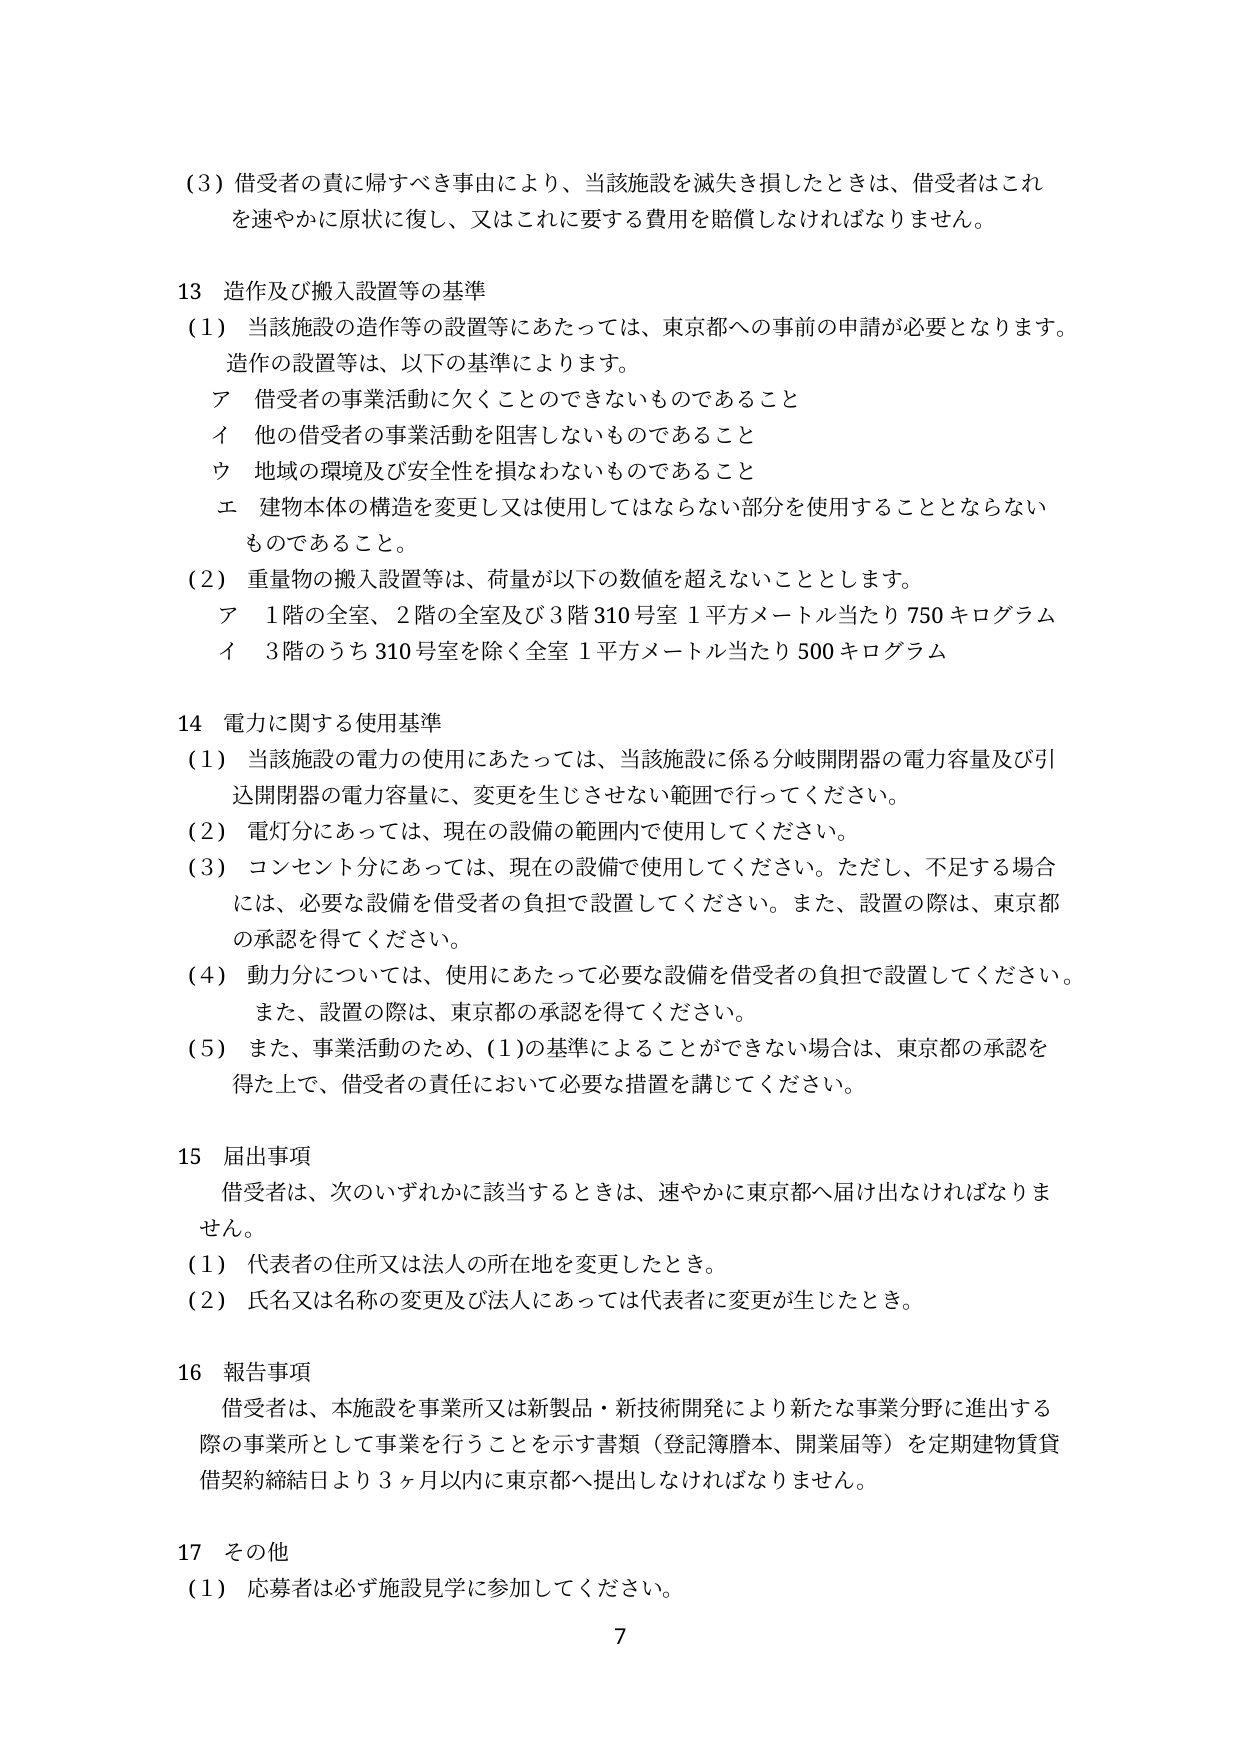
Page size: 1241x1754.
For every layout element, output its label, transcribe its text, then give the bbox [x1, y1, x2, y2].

text (４) 動力分については、使用にあたって必要な設備を借受者の負担で設置してください。また、設置の際は、東京都の承認を得てください。 [188, 956, 1063, 1028]
text ア １階の全室、２階の全室及び３階310号室 １平方メートル当たり750キログラム [217, 596, 1063, 632]
text 17 その他 [177, 1533, 1063, 1569]
text 借受者は、本施設を事業所又は新製品・新技術開発により新たな事業分野に進出する [214, 1389, 1063, 1425]
text (１) 代表者の住所又は法人の所在地を変更したとき。 [177, 1245, 1063, 1281]
text 込開閉器の電力容量に、変更を生じさせない範囲で行ってください。 [221, 776, 1063, 812]
text 15 届出事項 [177, 1137, 1063, 1173]
text 14 電力に関する使用基準 [177, 704, 1063, 740]
text には、必要な設備を借受者の負担で設置してください。また、設置の際は、東京都の承認を得てください。 [232, 884, 1063, 956]
text イ 他の借受者の事業活動を阻害しないものであること [177, 416, 1063, 452]
text (１) 当該施設の造作等の設置等にあたっては、東京都への事前の申請が必要となります。 [177, 308, 1063, 344]
text (１) 応募者は必ず施設見学に参加してください。 [177, 1569, 1063, 1605]
text 際の事業所として事業を行うことを示す書類（登記簿謄本、開業届等）を定期建物賃貸借契約締結日より３ヶ月以内に東京都へ提出しなければなりません。 [199, 1425, 1063, 1497]
text (２) 氏名又は名称の変更及び法人にあっては代表者に変更が生じたとき。 [177, 1281, 1063, 1317]
text 16 報告事項 [177, 1353, 1063, 1389]
text せん。 [177, 1209, 1063, 1245]
text (３) コンセント分にあっては、現在の設備で使用してください。ただし、不足する場合 [188, 848, 1063, 884]
text 13 造作及び搬入設置等の基準 [177, 272, 1063, 308]
text (２) 重量物の搬入設置等は、荷量が以下の数値を超えないこととします。 [177, 560, 1063, 596]
text イ ３階のうち310号室を除く全室 １平方メートル当たり500キログラム [217, 632, 1063, 668]
text を速やかに原状に復し、又はこれに要する費用を賠償しなければなりません。 [186, 199, 1063, 236]
text ものであること。 [243, 524, 1063, 560]
text (２) 電灯分にあっては、現在の設備の範囲内で使用してください。 [177, 812, 1063, 848]
text 借受者は、次のいずれかに該当するときは、速やかに東京都へ届け出なければなりま [221, 1173, 1063, 1209]
text 造作の設置等は、以下の基準によります。 [177, 344, 1063, 380]
text 得た上で、借受者の責任において必要な措置を講じてください。 [232, 1064, 1063, 1101]
text ウ 地域の環境及び安全性を損なわないものであること [177, 452, 1063, 488]
text (３) 借受者の責に帰すべき事由により、当該施設を滅失き損したときは、借受者はこれ [186, 163, 1063, 199]
text エ 建物本体の構造を変更し又は使用してはならない部分を使用することとならない [210, 488, 1063, 524]
text ア 借受者の事業活動に欠くことのできないものであること [177, 380, 1063, 416]
text (５) また、事業活動のため、(１)の基準によることができない場合は、東京都の承認を [188, 1028, 1063, 1064]
text (１) 当該施設の電力の使用にあたっては、当該施設に係る分岐開閉器の電力容量及び引 [188, 740, 1063, 776]
